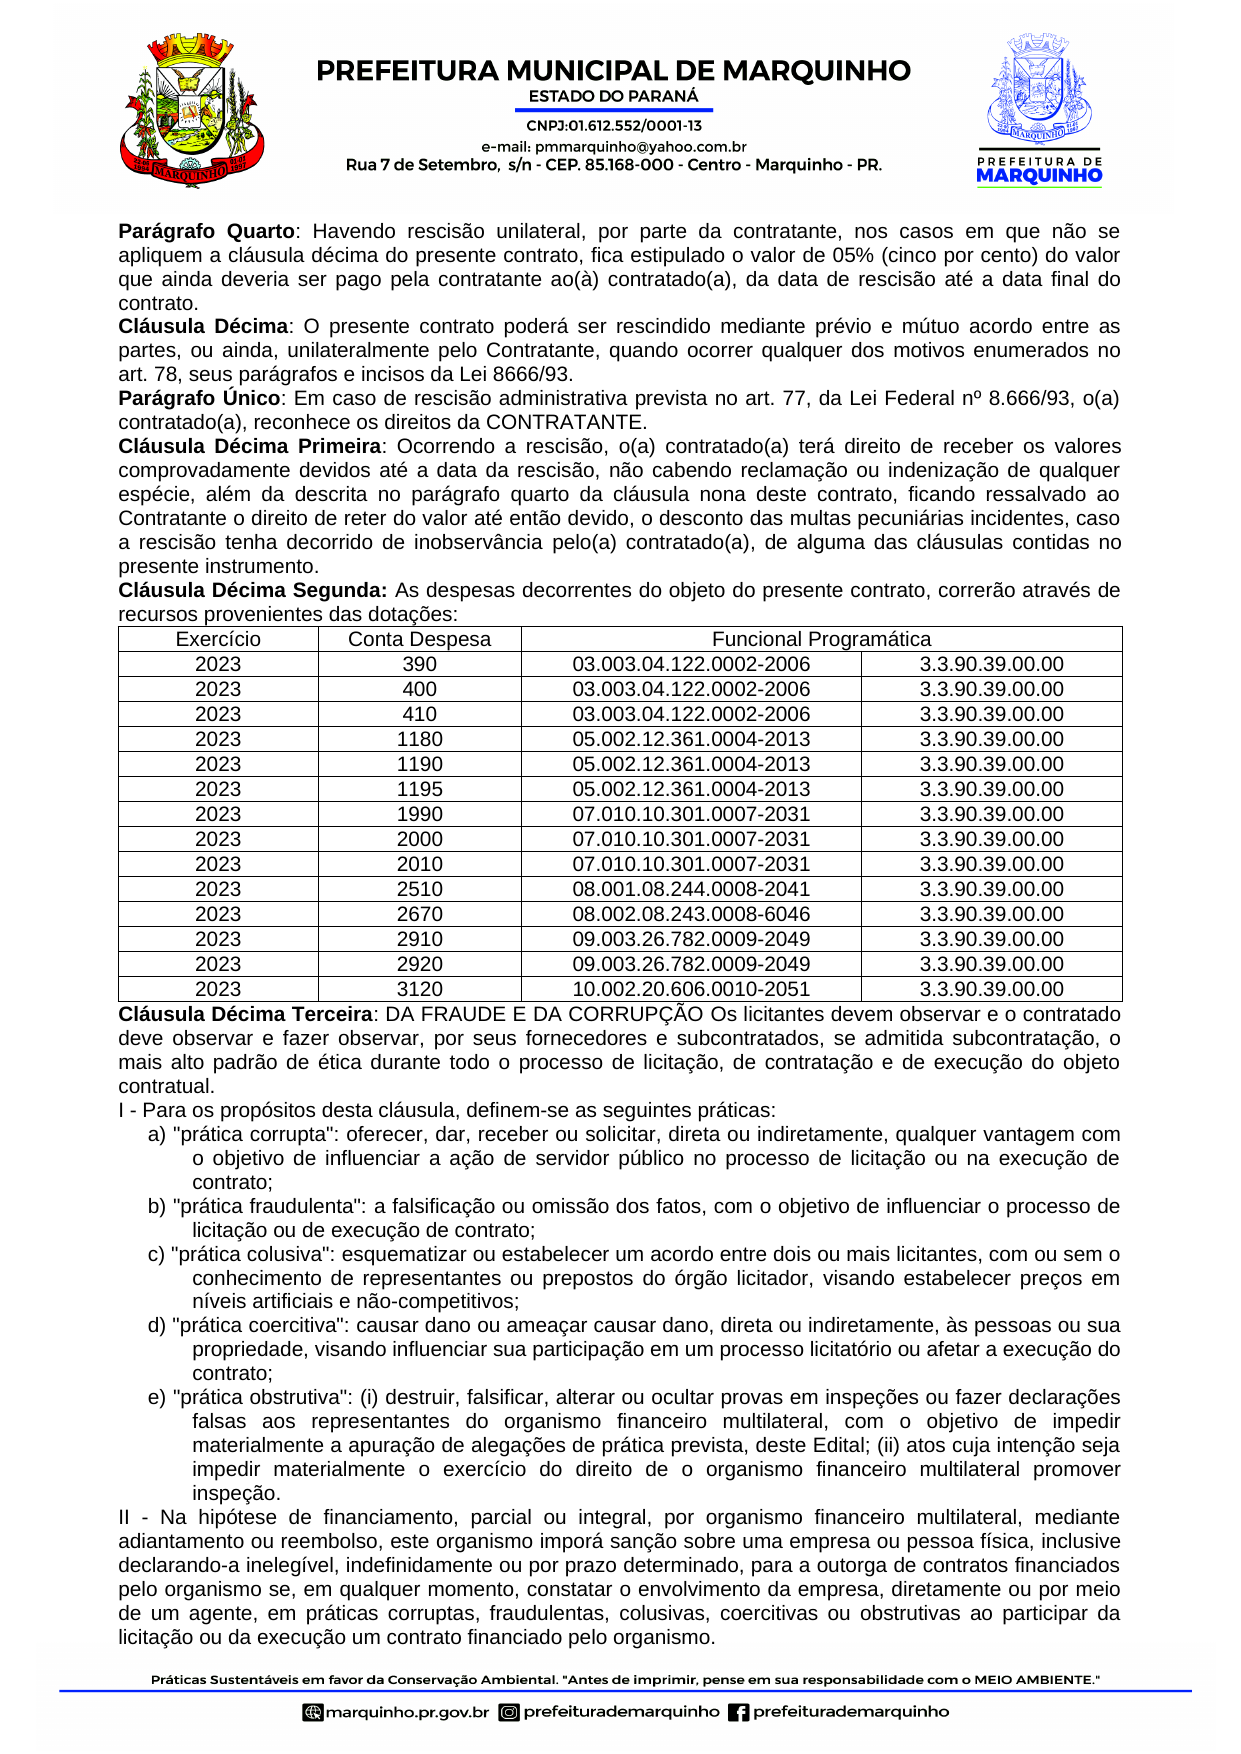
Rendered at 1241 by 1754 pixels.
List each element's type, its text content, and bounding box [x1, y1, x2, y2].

table_cell 05.002.12.361.0004-2013 [522, 727, 861, 751]
table_cell 05.002.12.361.0004-2013 [522, 752, 861, 776]
list d) "prática coercitiva": causar dano ou ameaçar causar dano, direta ou indiretamente, às pessoas ou sua propriedade, visando influenciar sua participação em um processo licitatório ou afetar a execução do contrato; [148, 1313, 1122, 1385]
picture [35, 1642, 1216, 1751]
table_cell 10.002.20.606.0010-2051 [522, 977, 861, 1001]
table_cell 07.010.10.301.0007-2031 [522, 802, 861, 826]
table_cell 3.3.90.39.00.00 [862, 677, 1122, 701]
table_cell 1180 [319, 727, 521, 751]
table_cell 2023 [119, 852, 318, 876]
table_cell 03.003.04.122.0002-2006 [522, 652, 861, 676]
table_cell 2023 [119, 952, 318, 976]
table_header Exercício [119, 627, 318, 651]
table_cell 2023 [119, 652, 318, 676]
table_header Funcional Programática [522, 627, 1122, 651]
text Parágrafo Único: Em caso de rescisão administrativa prevista no art. 77, da Lei Federal nº 8.666/93, o(a) contratado(a), reconhece os direitos da CONTRATANTE. [118, 386, 1122, 434]
list c) "prática colusiva": esquematizar ou estabelecer um acordo entre dois ou mais licitantes, com ou sem o conhecimento de representantes ou prepostos do órgão licitador, visando estabelecer preços em níveis artificiais e não-competitivos; [148, 1241, 1122, 1313]
table_cell 2920 [319, 952, 521, 976]
table_cell 2023 [119, 752, 318, 776]
table_cell 3.3.90.39.00.00 [862, 952, 1122, 976]
list a) "prática corrupta": oferecer, dar, receber ou solicitar, direta ou indiretamente, qualquer vantagem com o objetivo de influenciar a ação de servidor público no processo de licitação ou na execução de contrato; [148, 1122, 1122, 1193]
table_cell 03.003.04.122.0002-2006 [522, 677, 861, 701]
text Cláusula Décima Primeira: Ocorrendo a rescisão, o(a) contratado(a) terá direito de receber os valores comprovadamente devidos até a data da rescisão, não cabendo reclamação ou indenização de qualquer espécie, além da descrita no parágrafo quarto da cláusula nona deste contrato, ficando ressalvado ao Contratante o direito de reter do valor até então devido, o desconto das multas pecuniárias incidentes, caso a rescisão tenha decorrido de inobservância pelo(a) contratado(a), de alguma das cláusulas contidas no presente instrumento. [118, 434, 1122, 578]
table_cell 3.3.90.39.00.00 [862, 977, 1122, 1001]
table_cell 3.3.90.39.00.00 [862, 702, 1122, 726]
table_cell 3.3.90.39.00.00 [862, 802, 1122, 826]
table_cell 400 [319, 677, 521, 701]
table_cell 3.3.90.39.00.00 [862, 727, 1122, 751]
table_cell 3.3.90.39.00.00 [862, 877, 1122, 901]
table_cell 08.002.08.243.0008-6046 [522, 902, 861, 926]
table_cell 2023 [119, 777, 318, 801]
text Cláusula Décima Segunda: As despesas decorrentes do objeto do presente contrato, correrão através de recursos provenientes das dotações: [118, 578, 1122, 626]
table_header Conta Despesa [319, 627, 521, 651]
table_cell 07.010.10.301.0007-2031 [522, 852, 861, 876]
table_cell 1190 [319, 752, 521, 776]
table_cell 2023 [119, 677, 318, 701]
table_cell 2023 [119, 827, 318, 851]
table_cell 2023 [119, 702, 318, 726]
table_cell 2023 [119, 727, 318, 751]
table_cell 2910 [319, 927, 521, 951]
list b) "prática fraudulenta": a falsificação ou omissão dos fatos, com o objetivo de influenciar o processo de licitação ou de execução de contrato; [148, 1193, 1122, 1241]
table_cell 07.010.10.301.0007-2031 [522, 827, 861, 851]
table_cell 09.003.26.782.0009-2049 [522, 927, 861, 951]
table_cell 2510 [319, 877, 521, 901]
table_cell 2023 [119, 802, 318, 826]
table_cell 05.002.12.361.0004-2013 [522, 777, 861, 801]
text I - Para os propósitos desta cláusula, definem-se as seguintes práticas: [118, 1098, 1122, 1122]
table_cell 3.3.90.39.00.00 [862, 852, 1122, 876]
table_cell 3.3.90.39.00.00 [862, 652, 1122, 676]
list e) "prática obstrutiva": (i) destruir, falsificar, alterar ou ocultar provas em inspeções ou fazer declarações falsas aos representantes do organismo financeiro multilateral, com o objetivo de impedir materialmente a apuração de alegações de prática prevista, deste Edital; (ii) atos cuja intenção seja impedir materialmente o exercício do direito de o organismo financeiro multilateral promover inspeção. [148, 1385, 1122, 1505]
table_cell 03.003.04.122.0002-2006 [522, 702, 861, 726]
text Parágrafo Quarto: Havendo rescisão unilateral, por parte da contratante, nos casos em que não se apliquem a cláusula décima do presente contrato, fica estipulado o valor de 05% (cinco por cento) do valor que ainda deveria ser pago pela contratante ao(à) contratado(a), da data de rescisão até a data final do contrato. [118, 218, 1122, 314]
table_cell 3.3.90.39.00.00 [862, 927, 1122, 951]
table_cell 1195 [319, 777, 521, 801]
table_cell 09.003.26.782.0009-2049 [522, 952, 861, 976]
text Cláusula Décima Terceira: DA FRAUDE E DA CORRUPÇÃO Os licitantes devem observar e o contratado deve observar e fazer observar, por seus fornecedores e subcontratados, se admitida subcontratação, o mais alto padrão de ética durante todo o processo de licitação, de contratação e de execução do objeto contratual. [118, 1002, 1122, 1098]
picture [53, 3, 1174, 214]
table_cell 08.001.08.244.0008-2041 [522, 877, 861, 901]
table_cell 3.3.90.39.00.00 [862, 777, 1122, 801]
table_cell 3.3.90.39.00.00 [862, 827, 1122, 851]
text II - Na hipótese de financiamento, parcial ou integral, por organismo financeiro multilateral, mediante adiantamento ou reembolso, este organismo imporá sanção sobre uma empresa ou pessoa física, inclusive declarando-a inelegível, indefinidamente ou por prazo determinado, para a outorga de contratos financiados pelo organismo se, em qualquer momento, constatar o envolvimento da empresa, diretamente ou por meio de um agente, em práticas corruptas, fraudulentas, colusivas, coercitivas ou obstrutivas ao participar da licitação ou da execução um contrato financiado pelo organismo. [118, 1505, 1122, 1649]
table_cell 1990 [319, 802, 521, 826]
table_cell 2023 [119, 927, 318, 951]
table_cell 2010 [319, 852, 521, 876]
table_cell 2023 [119, 902, 318, 926]
table_cell 2023 [119, 877, 318, 901]
table_cell 3120 [319, 977, 521, 1001]
table_cell 3.3.90.39.00.00 [862, 902, 1122, 926]
table_cell 3.3.90.39.00.00 [862, 752, 1122, 776]
table_cell 410 [319, 702, 521, 726]
table_cell 2670 [319, 902, 521, 926]
table_cell 390 [319, 652, 521, 676]
text Cláusula Décima: O presente contrato poderá ser rescindido mediante prévio e mútuo acordo entre as partes, ou ainda, unilateralmente pelo Contratante, quando ocorrer qualquer dos motivos enumerados no art. 78, seus parágrafos e incisos da Lei 8666/93. [118, 314, 1122, 386]
table_cell 2023 [119, 977, 318, 1001]
table_cell 2000 [319, 827, 521, 851]
